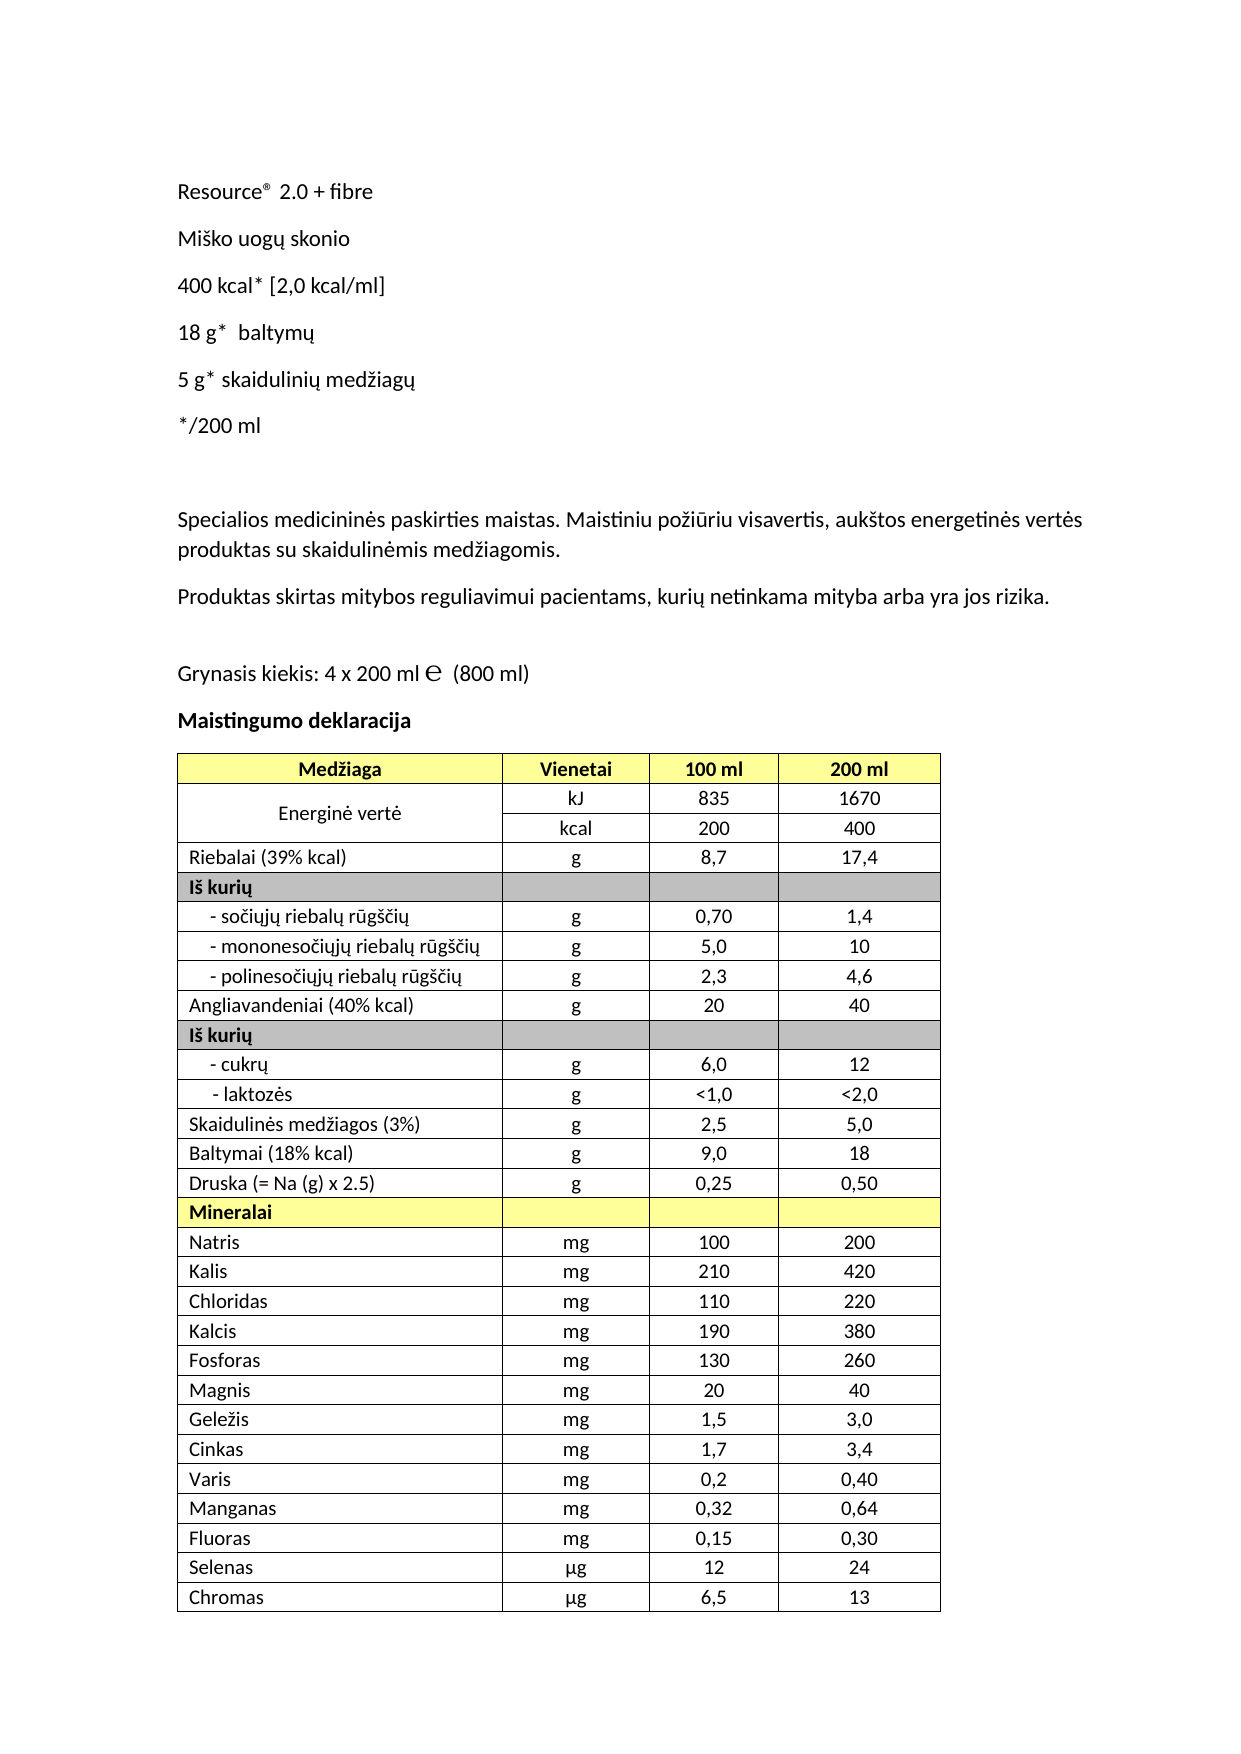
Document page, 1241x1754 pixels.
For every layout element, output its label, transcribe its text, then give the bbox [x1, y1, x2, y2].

table_cell - polinesočiųjų riebalų rūgščių [178, 961, 502, 990]
table_cell Fluoras [178, 1524, 502, 1552]
table_cell 6,0 [650, 1050, 778, 1079]
text 18 g* baltymų [177, 318, 1181, 346]
table_cell 20 [650, 1376, 778, 1404]
table_cell - cukrų [178, 1050, 502, 1079]
table_cell 3,0 [779, 1405, 940, 1434]
table_cell 0,32 [650, 1494, 778, 1522]
text 5 g* skaidulinių medžiagų [177, 365, 1181, 393]
table_cell <1,0 [650, 1080, 778, 1108]
text Maistingumo deklaracija [177, 706, 1181, 734]
table_cell Iš kurių [178, 873, 502, 901]
text Specialios medicininės paskirties maistas. Maistiniu požiūriu visavertis, aukštos energetinės vertės produktas su skaidulinėmis medžiagomis. [177, 505, 1181, 563]
table_cell [650, 1021, 778, 1049]
table_cell 0,25 [650, 1169, 778, 1197]
table_cell Riebalai (39% kcal) [178, 843, 502, 872]
table_cell mg [503, 1257, 649, 1286]
table_cell mg [503, 1316, 649, 1345]
text */200 ml [177, 412, 1181, 439]
table_cell [503, 1198, 649, 1227]
table_cell 5,0 [650, 932, 778, 960]
table_cell g [503, 1050, 649, 1079]
table_cell Iš kurių [178, 1021, 502, 1049]
table_cell 17,4 [779, 843, 940, 872]
table_cell Kalcis [178, 1316, 502, 1345]
table_cell mg [503, 1494, 649, 1522]
table_cell 6,5 [650, 1583, 778, 1611]
table_cell 200 [779, 1228, 940, 1256]
table_cell 20 [650, 991, 778, 1019]
table_cell mg [503, 1464, 649, 1493]
table_cell 1,7 [650, 1435, 778, 1463]
table_cell 130 [650, 1346, 778, 1374]
table_cell [503, 873, 649, 901]
text Miško uogų skonio [177, 224, 1181, 252]
table_cell 4,6 [779, 961, 940, 990]
table_cell 2,3 [650, 961, 778, 990]
table_cell [779, 873, 940, 901]
table_cell 0,70 [650, 902, 778, 931]
table_cell g [503, 843, 649, 872]
table_cell 200 [650, 814, 778, 842]
table_cell 12 [779, 1050, 940, 1079]
table_cell mg [503, 1376, 649, 1404]
table_header 200 ml [779, 754, 940, 783]
table_cell Fosforas [178, 1346, 502, 1374]
table_cell g [503, 902, 649, 931]
table_cell - sočiųjų riebalų rūgščių [178, 902, 502, 931]
table_cell mg [503, 1287, 649, 1315]
table_header Vienetai [503, 754, 649, 783]
text Resource® 2.0 + fibre [177, 177, 1181, 205]
table_cell Energinė vertė [178, 784, 502, 842]
table_cell 1,4 [779, 902, 940, 931]
table_cell - mononesočiųjų riebalų rūgščių [178, 932, 502, 960]
table_cell 380 [779, 1316, 940, 1345]
table_cell 400 [779, 814, 940, 842]
table_cell [503, 1021, 649, 1049]
table_cell [650, 873, 778, 901]
table_cell 190 [650, 1316, 778, 1345]
table_cell 220 [779, 1287, 940, 1315]
table_cell Druska (= Na (g) x 2.5) [178, 1169, 502, 1197]
table_cell 13 [779, 1583, 940, 1611]
table_cell Geležis [178, 1405, 502, 1434]
table_cell 8,7 [650, 843, 778, 872]
table_cell 0,15 [650, 1524, 778, 1552]
table_cell 0,2 [650, 1464, 778, 1493]
table_cell Baltymai (18% kcal) [178, 1139, 502, 1167]
table_cell 835 [650, 784, 778, 812]
text Grynasis kiekis: 4 x 200 ml ℮ (800 ml) [177, 659, 1181, 687]
table_cell 210 [650, 1257, 778, 1286]
table_cell 0,30 [779, 1524, 940, 1552]
table_cell mg [503, 1346, 649, 1374]
table_cell Manganas [178, 1494, 502, 1522]
table_cell g [503, 1169, 649, 1197]
table_cell [779, 1198, 940, 1227]
table_cell 420 [779, 1257, 940, 1286]
table_cell mg [503, 1405, 649, 1434]
table_cell 2,5 [650, 1109, 778, 1138]
table_cell Mineralai [178, 1198, 502, 1227]
table_cell g [503, 991, 649, 1019]
table_cell µg [503, 1553, 649, 1582]
table_cell 12 [650, 1553, 778, 1582]
table_cell Kalis [178, 1257, 502, 1286]
table_cell [779, 1021, 940, 1049]
table_cell Chloridas [178, 1287, 502, 1315]
table_cell kcal [503, 814, 649, 842]
table_cell 40 [779, 991, 940, 1019]
table_cell 1670 [779, 784, 940, 812]
table_cell 0,40 [779, 1464, 940, 1493]
text Produktas skirtas mitybos reguliavimui pacientams, kurių netinkama mityba arba yra jos rizika. [177, 582, 1181, 610]
table_cell Varis [178, 1464, 502, 1493]
table_cell Selenas [178, 1553, 502, 1582]
table_header 100 ml [650, 754, 778, 783]
table_cell 3,4 [779, 1435, 940, 1463]
table_cell g [503, 1139, 649, 1167]
table_cell 0,50 [779, 1169, 940, 1197]
table_cell Natris [178, 1228, 502, 1256]
table_cell Magnis [178, 1376, 502, 1404]
table_header Medžiaga [178, 754, 502, 783]
table_cell 9,0 [650, 1139, 778, 1167]
table_cell 18 [779, 1139, 940, 1167]
table_cell 24 [779, 1553, 940, 1582]
table_cell 40 [779, 1376, 940, 1404]
table_cell mg [503, 1228, 649, 1256]
table_cell [650, 1198, 778, 1227]
table_cell g [503, 1109, 649, 1138]
table_cell 0,64 [779, 1494, 940, 1522]
table_cell g [503, 1080, 649, 1108]
table_cell g [503, 961, 649, 990]
table_cell mg [503, 1524, 649, 1552]
table_cell Cinkas [178, 1435, 502, 1463]
table_cell g [503, 932, 649, 960]
table_cell µg [503, 1583, 649, 1611]
table_cell 1,5 [650, 1405, 778, 1434]
table_cell - laktozės [178, 1080, 502, 1108]
table_cell Angliavandeniai (40% kcal) [178, 991, 502, 1019]
table_cell <2,0 [779, 1080, 940, 1108]
table_cell 100 [650, 1228, 778, 1256]
text 400 kcal* [2,0 kcal/ml] [177, 271, 1181, 299]
table_cell 10 [779, 932, 940, 960]
table_cell 5,0 [779, 1109, 940, 1138]
table_cell 260 [779, 1346, 940, 1374]
table_cell mg [503, 1435, 649, 1463]
table_cell Skaidulinės medžiagos (3%) [178, 1109, 502, 1138]
table_cell Chromas [178, 1583, 502, 1611]
table_cell 110 [650, 1287, 778, 1315]
table_cell kJ [503, 784, 649, 812]
